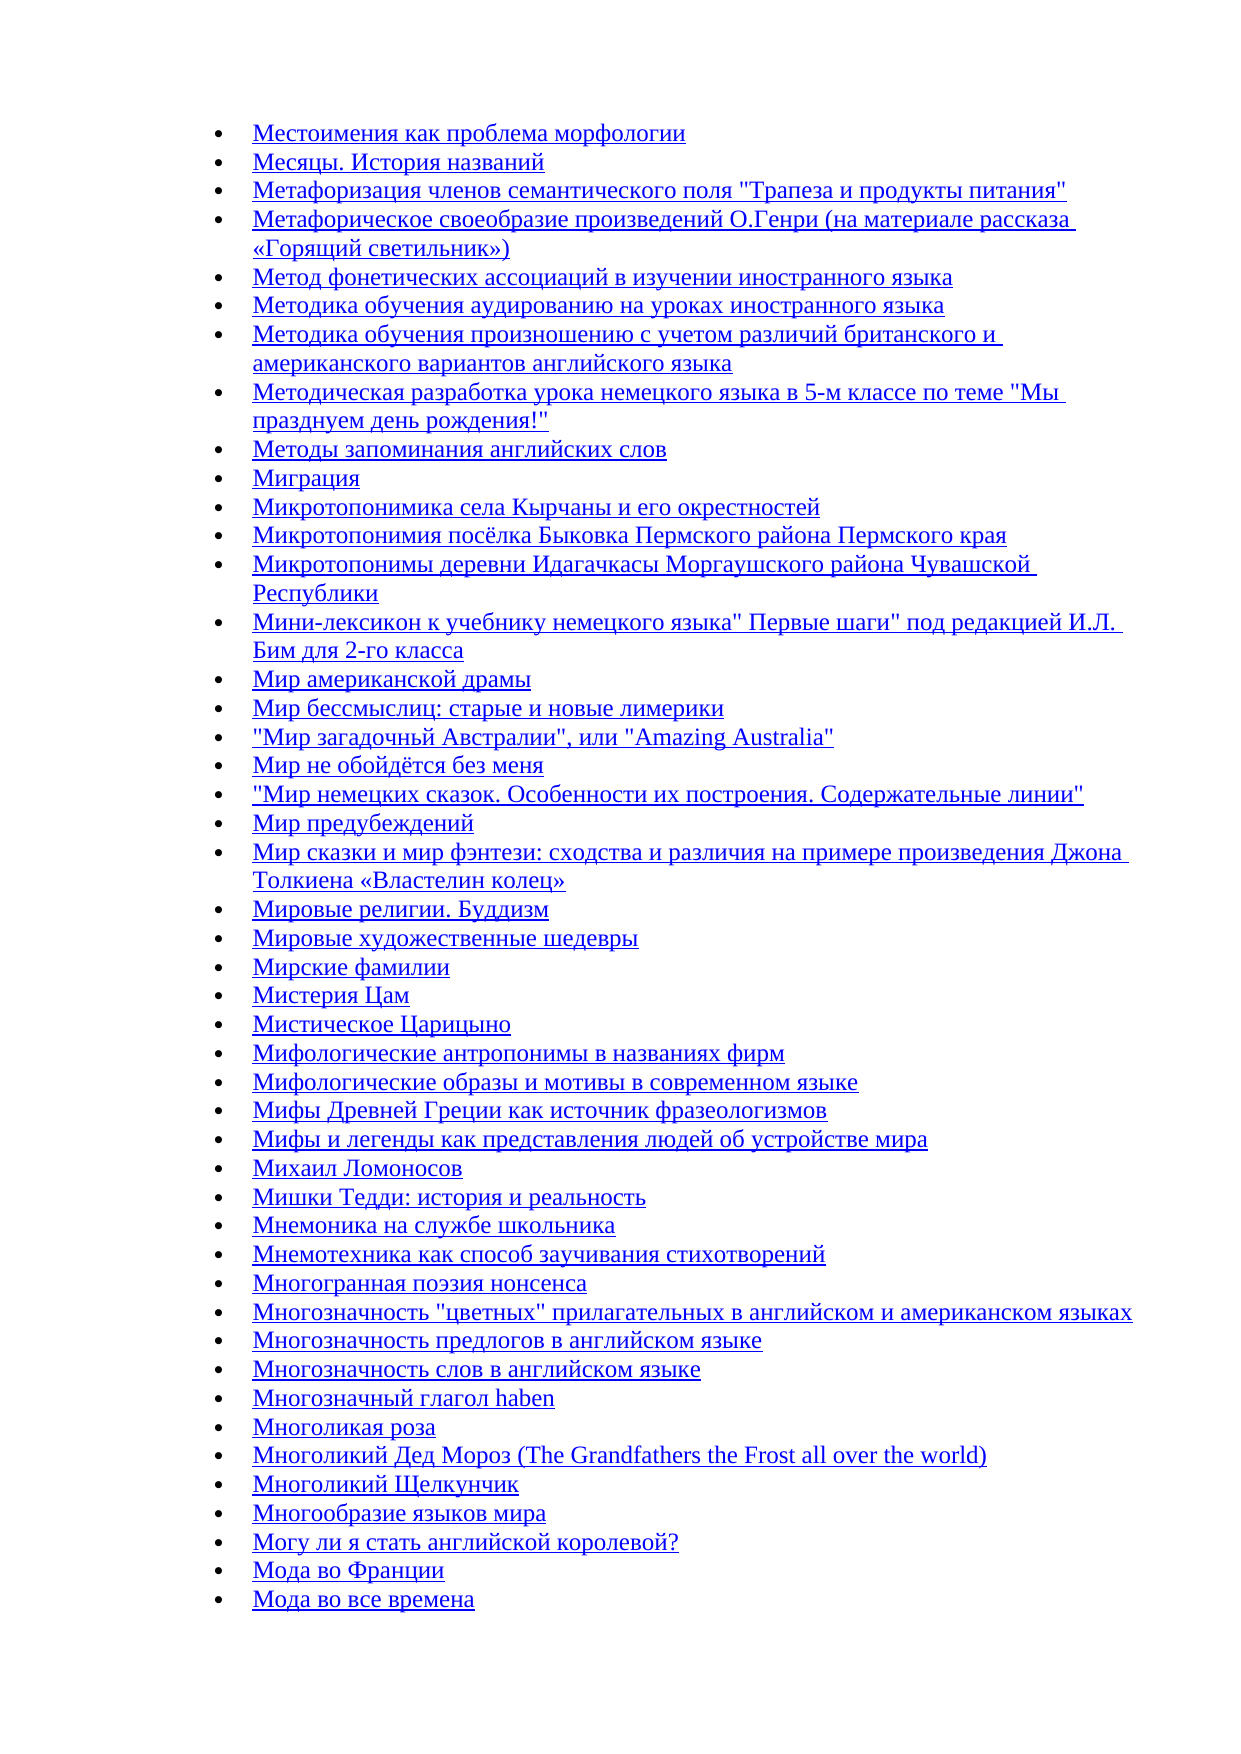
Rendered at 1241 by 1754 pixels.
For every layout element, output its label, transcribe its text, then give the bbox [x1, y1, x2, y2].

list Мир американской драмы [215, 664, 1152, 693]
list Метафоризация членов семантического поля "Трапеза и продукты питания" [215, 176, 1152, 204]
list Михаил Ломоносов [215, 1153, 1152, 1182]
list "Мир немецких сказок. Особенности их построения. Содержательные линии" [215, 779, 1152, 808]
list Многозначный глагол haben [215, 1383, 1152, 1412]
list Микротопонимика села Кырчаны и его окрестностей [215, 492, 1152, 521]
list Микротопонимия посёлка Быковка Пермского района Пермского края [215, 521, 1152, 549]
list "Мир загадочньй Австралии", или "Amazing Australia" [215, 722, 1152, 751]
list Местоимения как проблема морфологии [215, 118, 1152, 147]
list Многозначность предлогов в английском языке [215, 1326, 1152, 1354]
list Мифы Древней Греции как источник фразеологизмов [215, 1096, 1152, 1124]
list Мифы и легенды как представления людей об устройстве мира [215, 1124, 1152, 1153]
list Мистическое Царицыно [215, 1009, 1152, 1038]
list Многозначность "цветных" прилагательных в английском и американском языках [215, 1297, 1152, 1326]
list Метод фонетических ассоциаций в изучении иностранного языка [215, 262, 1152, 291]
list Месяцы. История названий [215, 147, 1152, 176]
list Мировые художественные шедевры [215, 923, 1152, 952]
list Многоликая роза [215, 1412, 1152, 1441]
list Мода во Франции [215, 1556, 1152, 1584]
list Мир бессмыслиц: старые и новые лимерики [215, 693, 1152, 722]
list Многогранная поэзия нонсенса [215, 1268, 1152, 1297]
list Метафорическое своеобразие произведений О.Генри (на материале рассказа «Горящий светильник») [215, 204, 1152, 262]
list Многоликий Щелкунчик [215, 1469, 1152, 1498]
list Мнемоника на службе школьника [215, 1211, 1152, 1239]
list Мифологические антропонимы в названиях фирм [215, 1038, 1152, 1067]
list Мир не обойдётся без меня [215, 751, 1152, 779]
list Мнемотехника как способ заучивания стихотворений [215, 1239, 1152, 1268]
list Могу ли я стать английской королевой? [215, 1527, 1152, 1556]
list Микротопонимы деревни Идагачкасы Моргаушского района Чувашской Республики [215, 549, 1152, 607]
list Мистерия Цам [215, 981, 1152, 1009]
list Многозначность слов в английском языке [215, 1354, 1152, 1383]
list Мини-лексикон к учебнику немецкого языка" Первые шаги" под редакцией И.Л. Бим для 2-го класса [215, 607, 1152, 664]
list Мир сказки и мир фэнтези: сходства и различия на примере произведения Джона Толкиена «Властелин колец» [215, 837, 1152, 894]
list Мода во все времена [215, 1584, 1152, 1613]
list Миграция [215, 463, 1152, 492]
list Методика обучения произношению с учетом различий британского и американского вариантов английского языка [215, 319, 1152, 377]
list Мировые религии. Буддизм [215, 894, 1152, 923]
list Многообразие языков мира [215, 1498, 1152, 1527]
list Мирские фамилии [215, 952, 1152, 981]
list Мир предубеждений [215, 808, 1152, 837]
list Методика обучения аудированию на уроках иностранного языка [215, 291, 1152, 319]
list Многоликий Дед Мороз (The Grandfathers the Frost all over the world) [215, 1441, 1152, 1469]
list Методы запоминания английских слов [215, 434, 1152, 463]
list Методическая разработка урока немецкого языка в 5-м классе по теме "Мы празднуем день рождения!" [215, 377, 1152, 434]
list Мифологические образы и мотивы в современном языке [215, 1067, 1152, 1096]
list Мишки Тедди: история и реальность [215, 1182, 1152, 1211]
